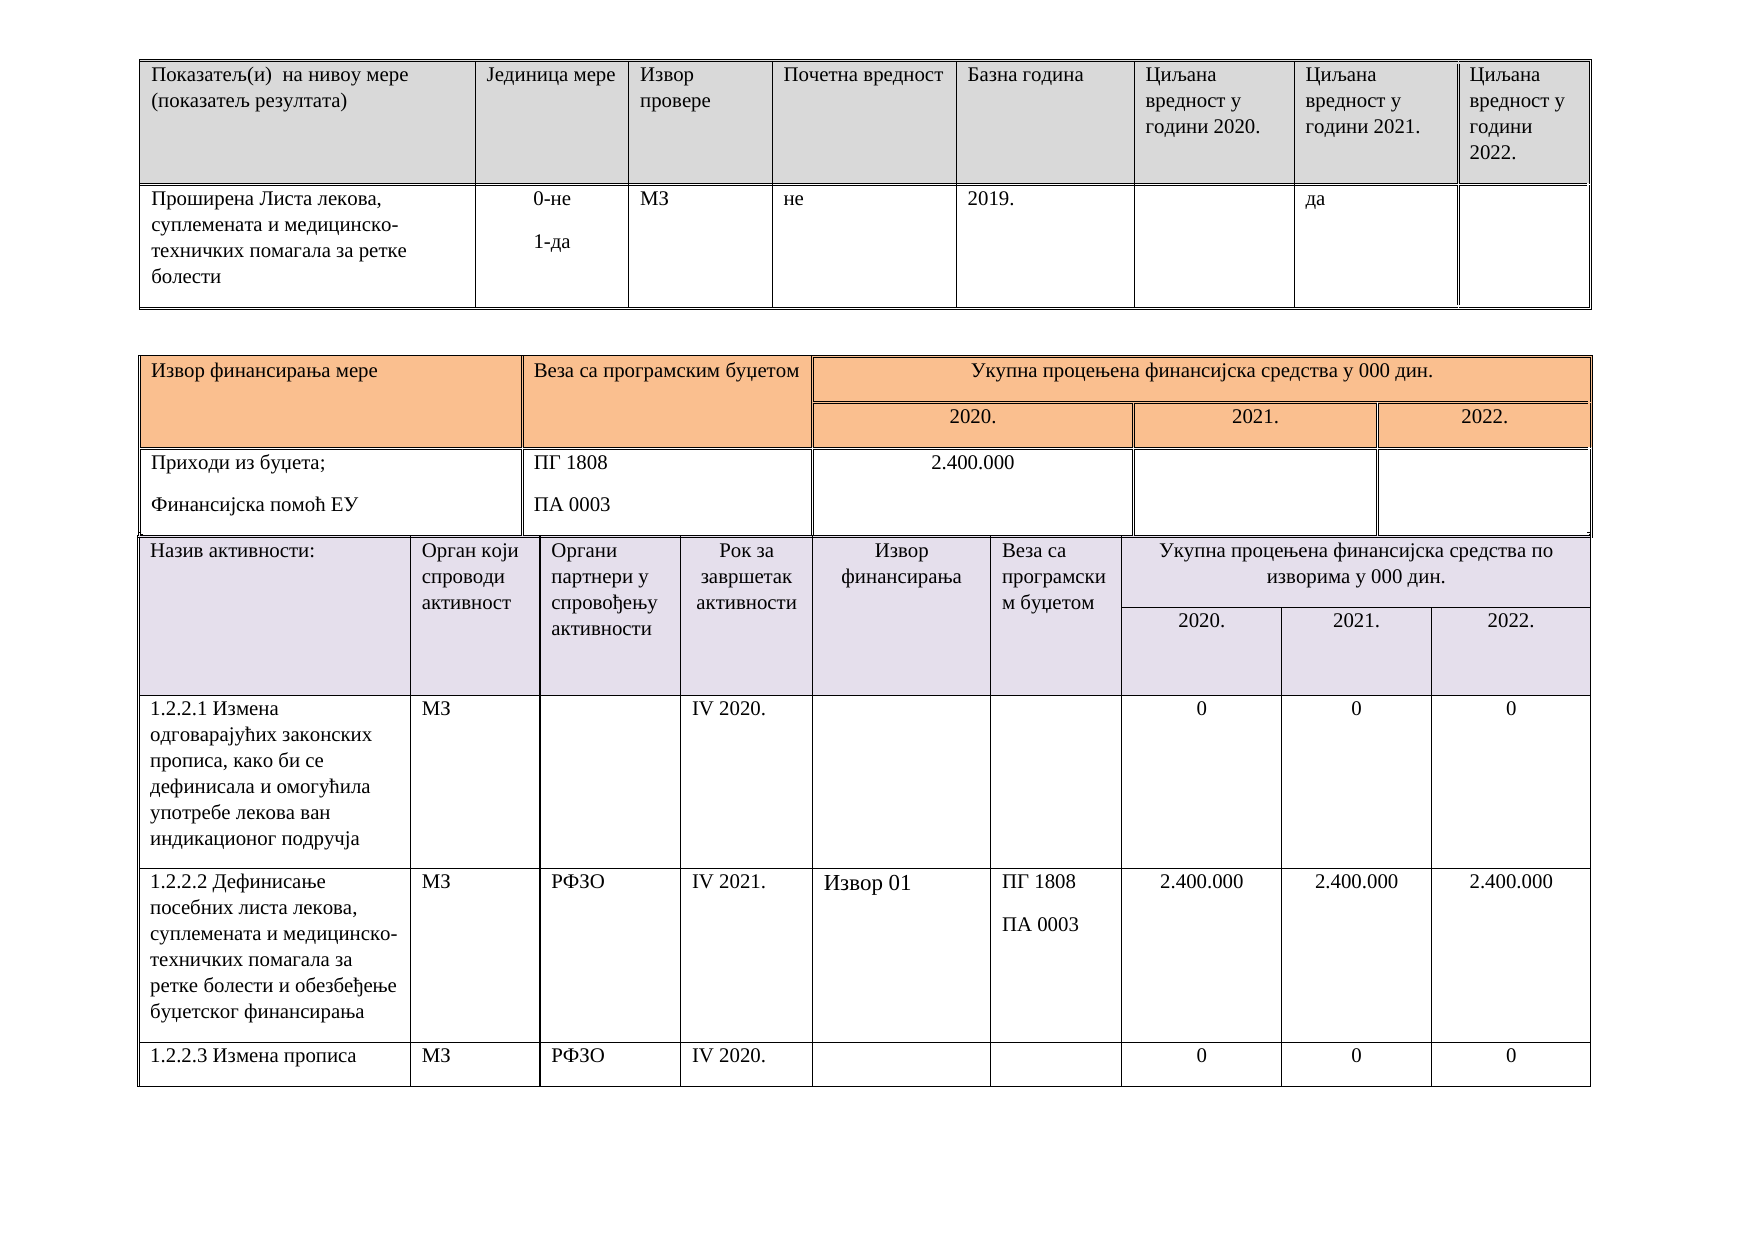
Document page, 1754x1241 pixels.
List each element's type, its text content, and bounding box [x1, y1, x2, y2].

table_cell не [773, 186, 956, 307]
table_cell [541, 696, 680, 868]
table_cell МЗ [411, 869, 539, 1042]
table_cell IV 2020. [681, 1043, 812, 1086]
table_cell [1458, 183, 1590, 307]
table_cell 2022. [1432, 608, 1590, 695]
table_cell 2021. [1135, 404, 1376, 447]
table_cell [813, 696, 990, 868]
table_cell 2022. [1379, 401, 1590, 447]
table_cell 0 [1282, 1043, 1431, 1086]
table_header Укупна процењена финансијска средства у 000 дин. [814, 358, 1590, 401]
table_cell Рок за завршетак активности [681, 538, 812, 695]
table_cell 0 [1432, 1043, 1590, 1086]
table_cell 1.2.2.1 Измена одговарајућих законских прописа, како би се дефинисала и омогућила употребе лекова ван индикационог подручја [140, 696, 410, 868]
table_cell Циљана вредност у години 2022. [1458, 62, 1589, 183]
table_cell 2020. [814, 404, 1132, 447]
table_cell Почетна вредност [773, 62, 956, 183]
table_cell IV 2020. [681, 696, 812, 868]
table_cell Извор финансирања [813, 538, 990, 695]
table_cell 0 [1122, 696, 1281, 868]
table_header Извор финансирања мере [141, 356, 521, 447]
table_cell 2.400.000 [1432, 869, 1590, 1042]
table_cell 2.400.000 [814, 450, 1132, 535]
table_cell МЗ [411, 696, 539, 868]
table_cell 2.400.000 [1122, 869, 1281, 1042]
table_cell Oргани партнери у спровођењу активности [541, 538, 680, 695]
table_cell МЗ [629, 186, 772, 307]
table_cell 2.400.000 [1282, 869, 1431, 1042]
table_header Веза са програмским буџетом [524, 356, 811, 447]
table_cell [140, 1043, 410, 1086]
table_cell 2020. [1122, 608, 1281, 695]
table_cell Орган који спроводи активност [411, 538, 539, 695]
table_cell Укупна процењена финансијска средства по изворима у 000 дин. [1122, 538, 1590, 607]
table_cell Веза са програмским буџетом [991, 538, 1121, 695]
table_cell ПГ 1808 ПА 0003 [991, 869, 1121, 1042]
table_cell 0 [1432, 696, 1590, 868]
table_cell МЗ [411, 1043, 539, 1086]
table_cell РФЗО [541, 869, 680, 1042]
table_cell [813, 1043, 990, 1086]
table_cell Циљана вредност у години 2021. [1295, 62, 1458, 183]
table_cell 2019. [957, 186, 1134, 307]
table_cell РФЗО [541, 1043, 680, 1086]
table_cell Извор провере [629, 62, 772, 183]
table_cell Приходи из буџета; Финансијска помоћ ЕУ [141, 450, 521, 535]
table_cell 0 [1122, 1043, 1281, 1086]
table_cell Циљана вредност у години 2020. [1135, 62, 1294, 183]
table_cell [1135, 186, 1294, 307]
table_cell да [1295, 186, 1458, 307]
table_cell [1379, 447, 1590, 535]
table_cell 0 [1282, 696, 1431, 868]
table_cell [1135, 450, 1376, 535]
table_cell ПГ 1808 ПА 0003 [524, 450, 811, 535]
table_cell Проширена Листа лекова, суплемената и медицинско-техничких помагала за ретке болести [140, 186, 475, 307]
table_cell Jединица мере [476, 62, 628, 183]
table_cell Базна година [957, 62, 1134, 183]
table_cell 0-не 1-да [476, 186, 628, 307]
table_cell Назив активности: [140, 538, 410, 695]
table_cell 2021. [1282, 608, 1431, 695]
table_cell [991, 696, 1121, 868]
table_cell Извор 01 [813, 869, 990, 1042]
table_cell Показатељ(и) на нивоу мере (показатељ резултата) [140, 62, 475, 183]
table_cell IV 2021. [681, 869, 812, 1042]
table_cell [991, 1043, 1121, 1086]
table_cell 1.2.2.2 Дефинисање посебних листа лекова, суплемената и медицинско-техничких помагала за ретке болести и обезбеђење буџетског финансирања [140, 869, 410, 1042]
